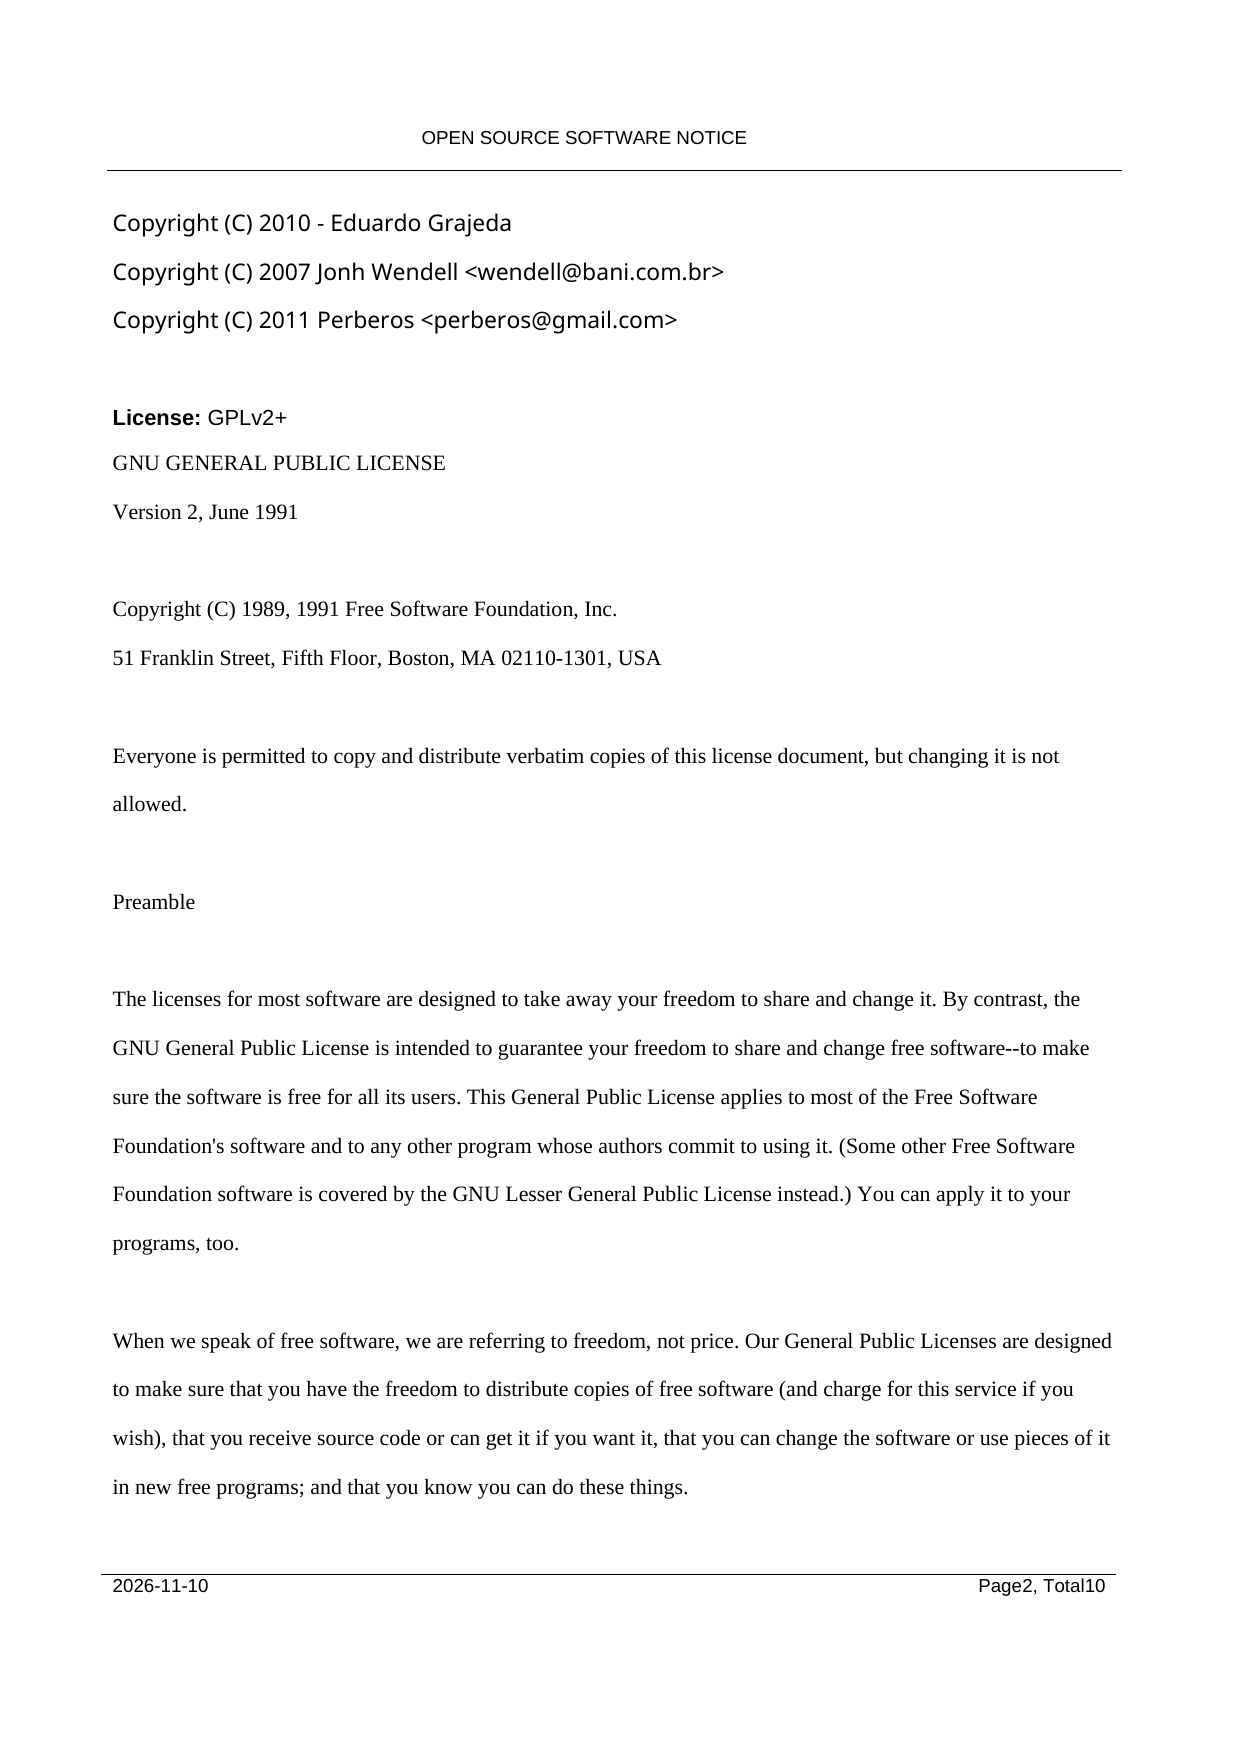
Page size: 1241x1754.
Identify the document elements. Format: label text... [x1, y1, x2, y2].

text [112, 206, 1128, 385]
text License: GPLv2+ [112, 401, 1128, 434]
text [112, 446, 1128, 1503]
